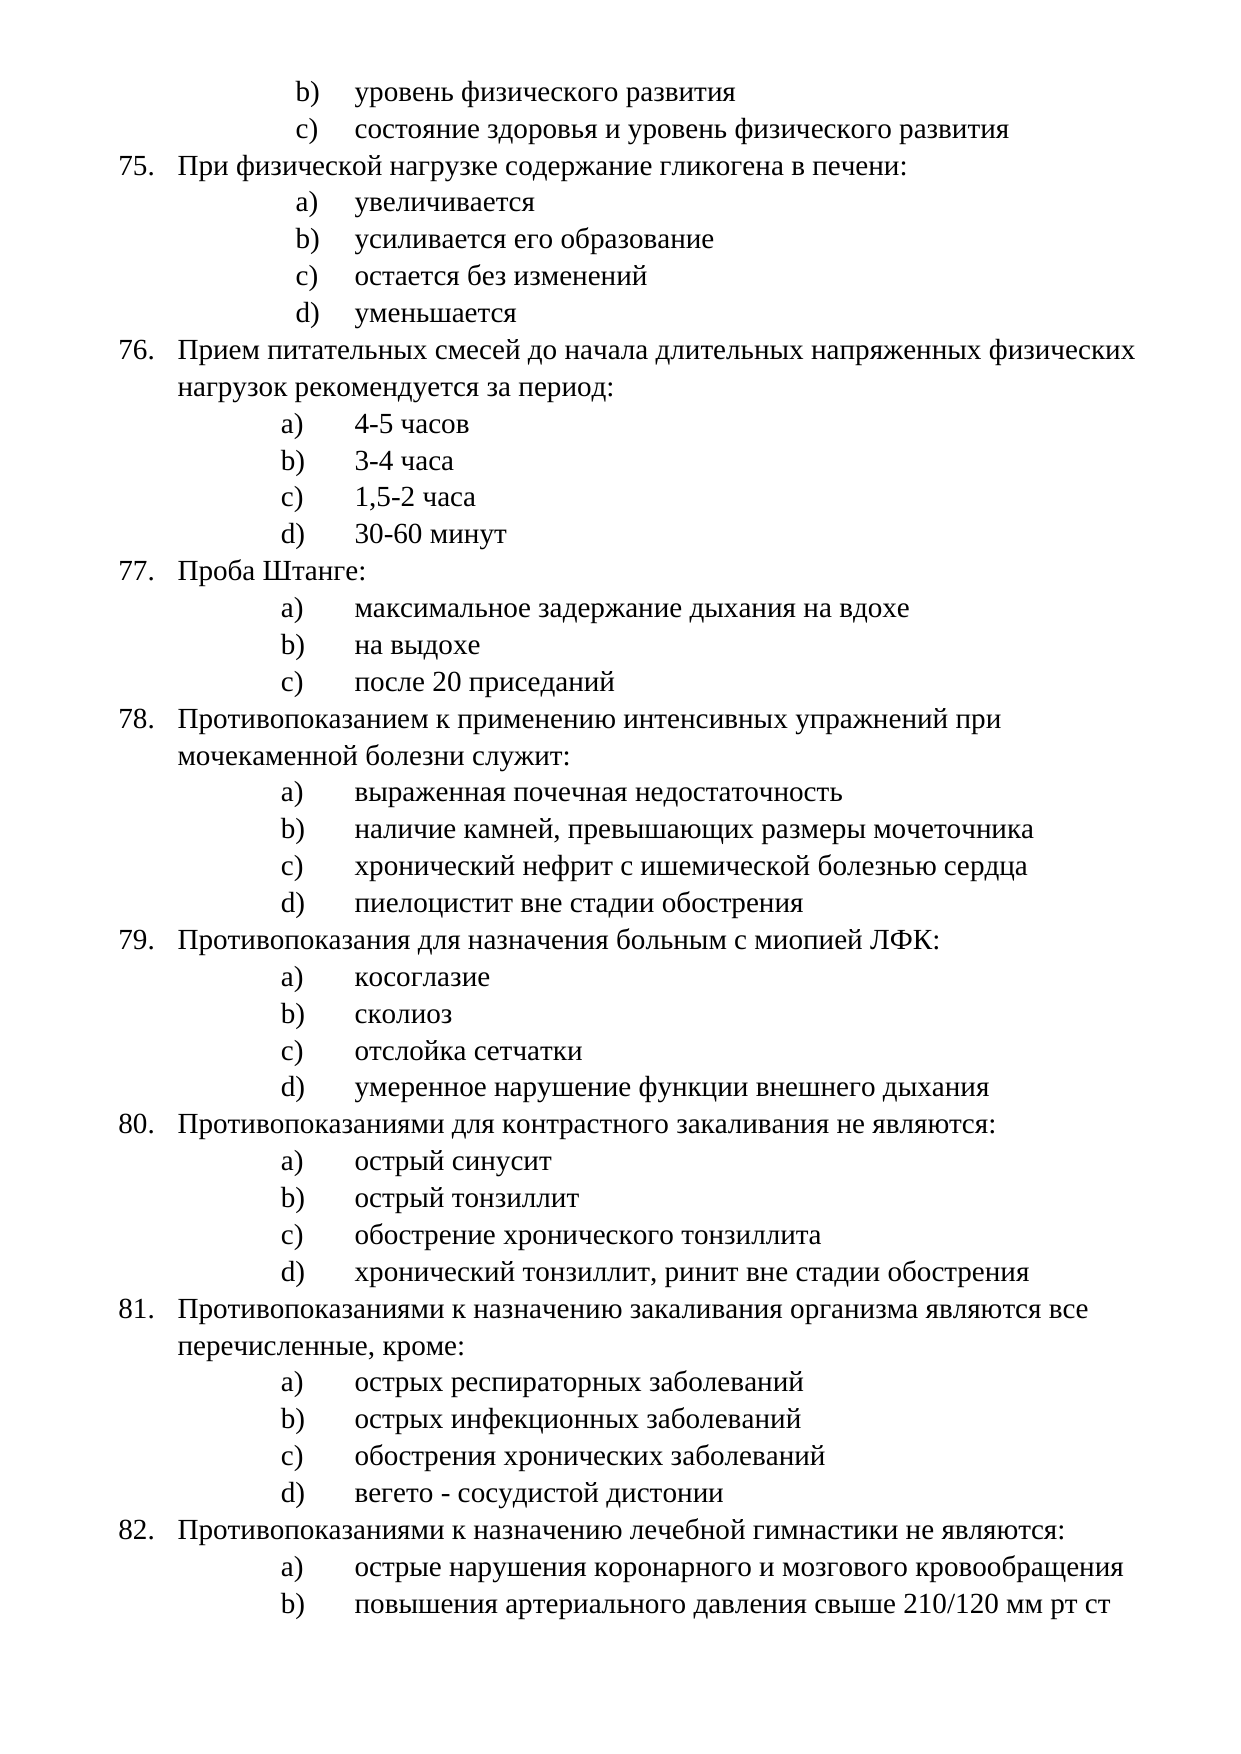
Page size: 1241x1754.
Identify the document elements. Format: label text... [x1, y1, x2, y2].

list пиелоцистит вне стадии обострения [281, 885, 1152, 919]
list При физической нагрузке содержание гликогена в печени: [118, 148, 1152, 181]
list остается без изменений [295, 258, 1152, 292]
list острые нарушения коронарного и мозгового кровообращения [281, 1549, 1152, 1582]
list вегето - сосудистой дистонии [281, 1475, 1152, 1509]
list Противопоказаниями для контрастного закаливания не являются: [118, 1106, 1152, 1140]
list острых инфекционных заболеваний [281, 1401, 1152, 1435]
list косоглазие [281, 959, 1152, 992]
list после 20 приседаний [281, 664, 1152, 697]
list сколиоз [281, 996, 1152, 1029]
list уровень физического развития [295, 74, 1152, 107]
list наличие камней, превышающих размеры мочеточника [281, 811, 1152, 845]
list обострения хронических заболеваний [281, 1438, 1152, 1472]
list Прием питательных смесей до начала длительных напряженных физических нагрузок рекомендуется за период: [118, 332, 1152, 402]
list 3-4 часа [281, 443, 1152, 476]
list Проба Штанге: [118, 553, 1152, 587]
list обострение хронического тонзиллита [281, 1217, 1152, 1251]
list повышения артериального давления свыше 210/120 мм рт ст [281, 1586, 1152, 1619]
list острый синусит [281, 1143, 1152, 1177]
list Противопоказанием к применению интенсивных упражнений при мочекаменной болезни служит: [118, 701, 1152, 771]
list Противопоказаниями к назначению закаливания организма являются все перечисленные, кроме: [118, 1291, 1152, 1361]
list максимальное задержание дыхания на вдохе [281, 590, 1152, 624]
list 1,5-2 часа [281, 479, 1152, 513]
list выраженная почечная недостаточность [281, 774, 1152, 808]
list уменьшается [295, 295, 1152, 329]
list острых респираторных заболеваний [281, 1364, 1152, 1398]
list хронический нефрит с ишемической болезнью сердца [281, 848, 1152, 882]
list на выдохе [281, 627, 1152, 661]
list отслойка сетчатки [281, 1033, 1152, 1066]
list острый тонзиллит [281, 1180, 1152, 1214]
list хронический тонзиллит, ринит вне стадии обострения [281, 1254, 1152, 1287]
list Противопоказания для назначения больным с миопией ЛФК: [118, 922, 1152, 956]
list усиливается его образование [295, 221, 1152, 255]
list умеренное нарушение функции внешнего дыхания [281, 1069, 1152, 1103]
list увеличивается [295, 184, 1152, 218]
list 4-5 часов [281, 406, 1152, 439]
list 30-60 минут [281, 516, 1152, 550]
list состояние здоровья и уровень физического развития [295, 111, 1152, 144]
list Противопоказаниями к назначению лечебной гимнастики не являются: [118, 1512, 1152, 1546]
